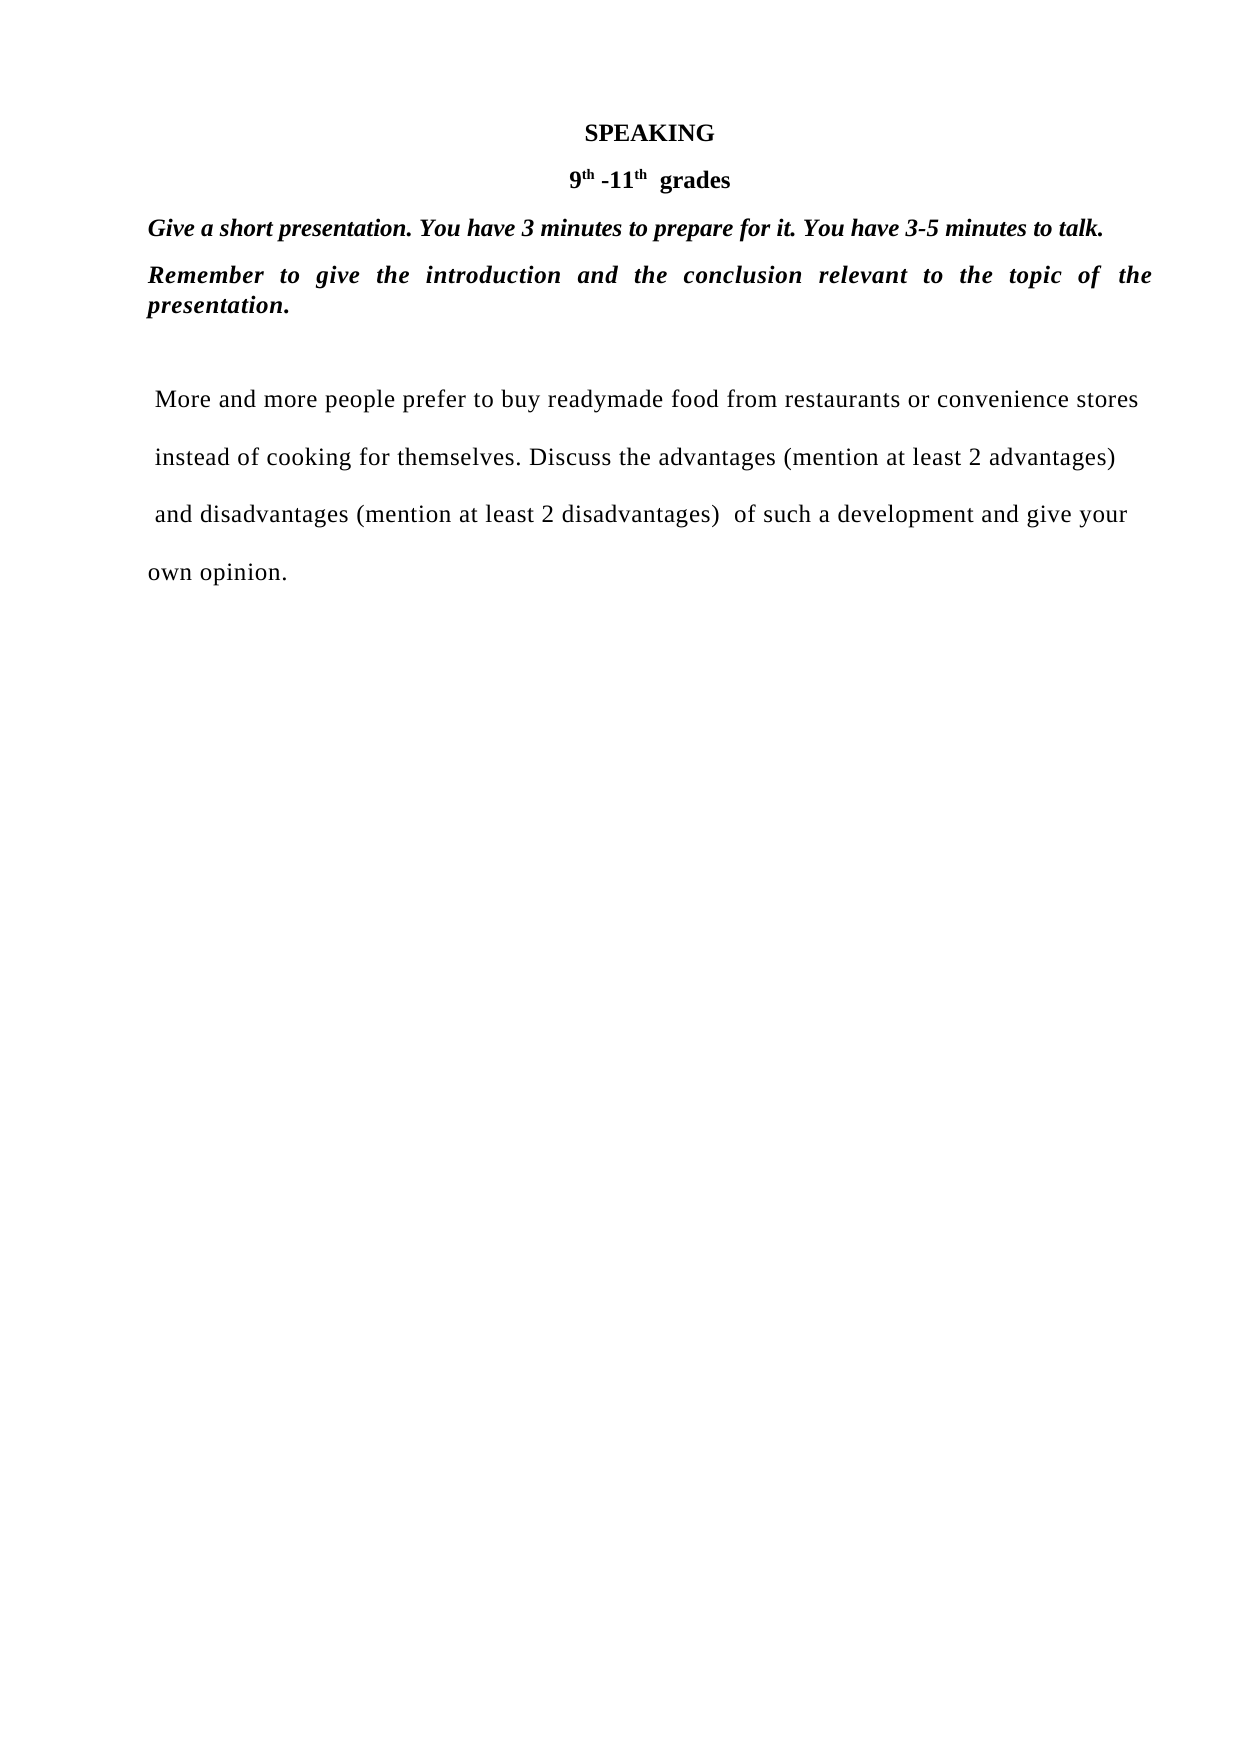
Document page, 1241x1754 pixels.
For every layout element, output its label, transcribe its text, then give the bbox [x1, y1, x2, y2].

list More and more people prefer to buy readymade food from restaurants or convenience stores [148, 384, 1152, 413]
text SPEAKING [148, 118, 1152, 147]
list and disadvantages (mention at least 2 disadvantages) of such a development and give your [148, 499, 1152, 528]
text 9th -11th grades [148, 166, 1152, 194]
text Remember to give the introduction and the conclusion relevant to the topic of the presentation. [148, 260, 1152, 319]
list instead of cooking for themselves. Discuss the advantages (mention at least 2 advantages) [148, 442, 1152, 471]
list own opinion. [148, 557, 1152, 586]
text Give a short presentation. You have 3 minutes to prepare for it. You have 3-5 minutes to talk. [148, 213, 1152, 241]
